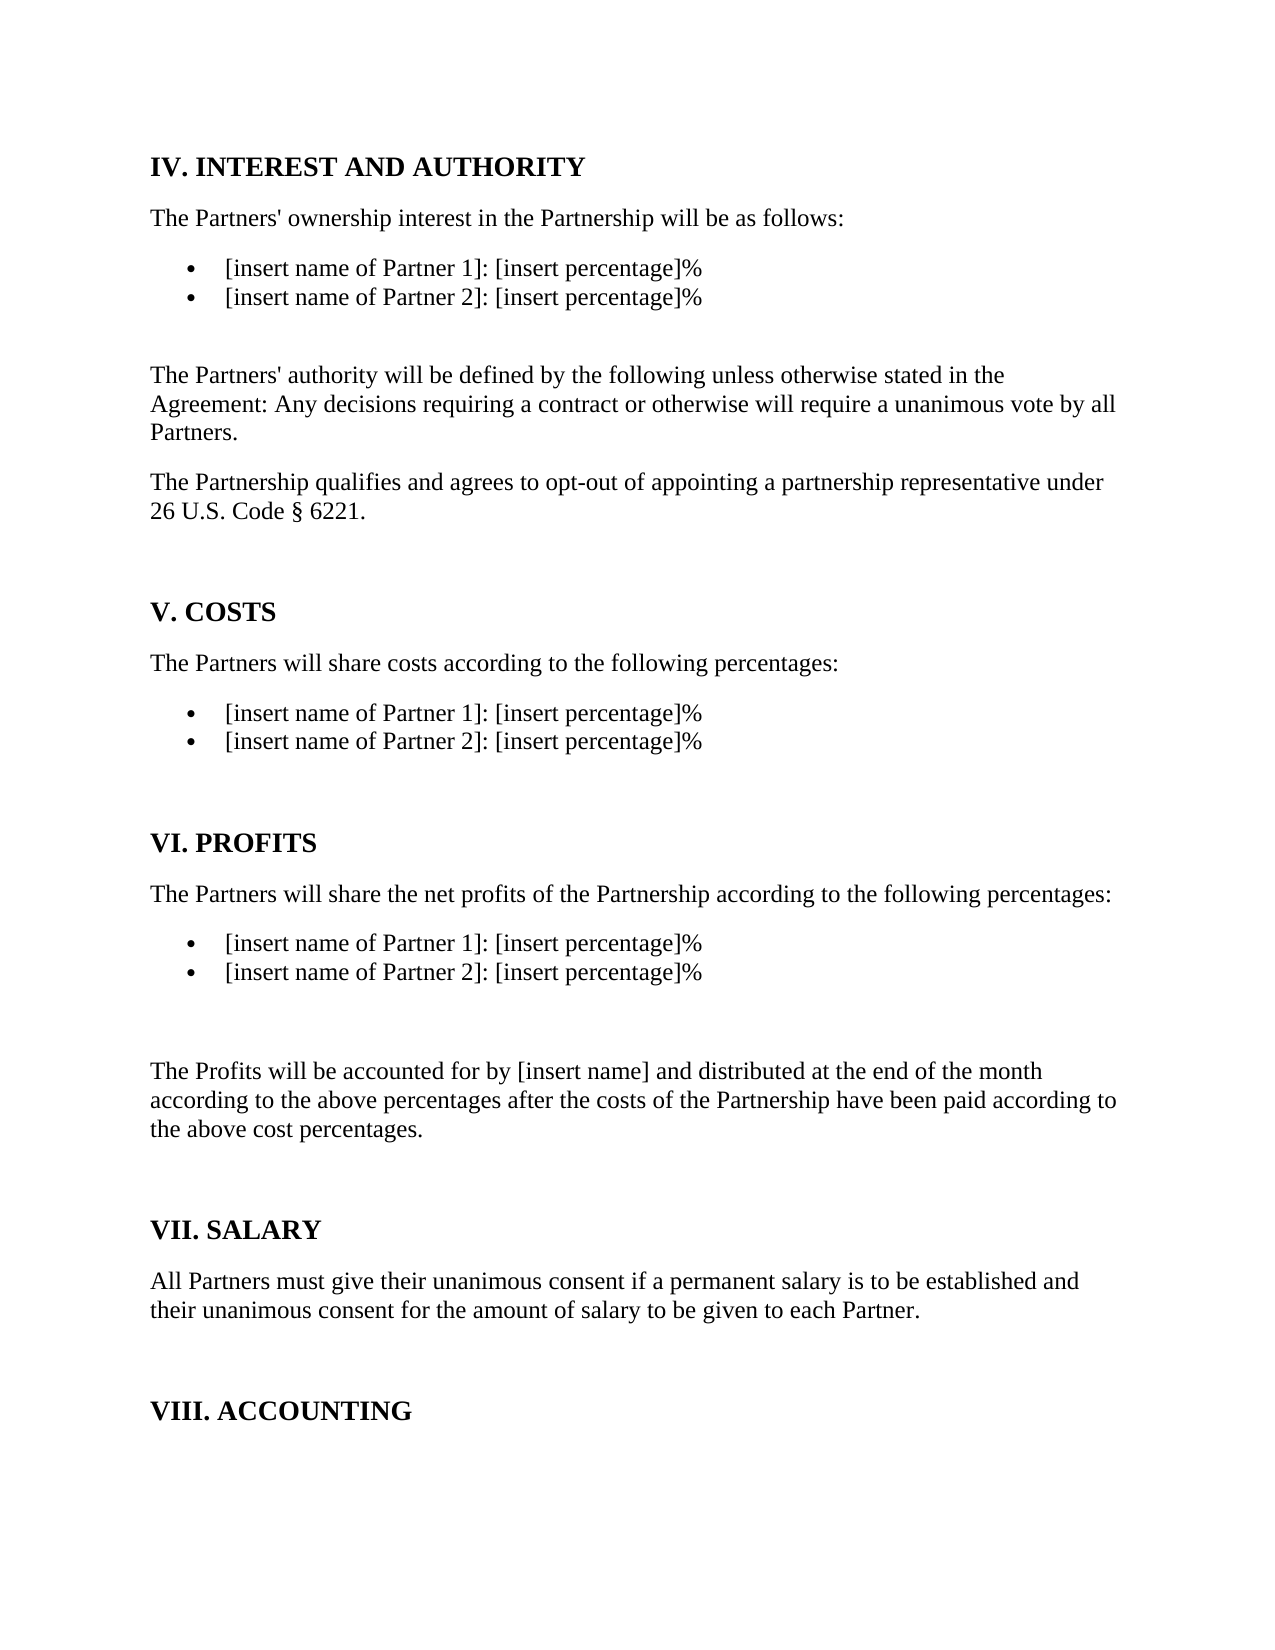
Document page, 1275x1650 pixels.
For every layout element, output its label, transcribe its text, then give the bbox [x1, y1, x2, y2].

text VII. SALARY [150, 1213, 1125, 1245]
text The Partners will share the net profits of the Partnership according to the following percentages: [150, 879, 1125, 908]
text V. COSTS [150, 595, 1125, 627]
text All Partners must give their unanimous consent if a permanent salary is to be established and their unanimous consent for the amount of salary to be given to each Partner. [150, 1266, 1125, 1324]
text The Partners' ownership interest in the Partnership will be as follows: [150, 203, 1125, 232]
list [insert name of Partner 1]: [insert percentage]% [187, 253, 1125, 282]
text The Profits will be accounted for by [insert name] and distributed at the end of the month according to the above percentages after the costs of the Partnership have been paid according to the above cost percentages. [150, 1056, 1125, 1143]
text The Partnership qualifies and agrees to opt-out of appointing a partnership representative under 26 U.S. Code § 6221. [150, 467, 1125, 524]
text The Partners will share costs according to the following percentages: [150, 648, 1125, 677]
text The Partners' authority will be defined by the following unless otherwise stated in the Agreement: Any decisions requiring a contract or otherwise will require a unanimous vote by all Partners. [150, 331, 1125, 446]
text IV. INTEREST AND AUTHORITY [150, 150, 1125, 182]
list [insert name of Partner 2]: [insert percentage]% [187, 282, 1125, 310]
text VI. PROFITS [150, 826, 1125, 858]
list [insert name of Partner 2]: [insert percentage]% [187, 726, 1125, 755]
list [insert name of Partner 1]: [insert percentage]% [187, 698, 1125, 726]
list [insert name of Partner 2]: [insert percentage]% [187, 957, 1125, 986]
text VIII. ACCOUNTING [150, 1394, 1125, 1427]
list [insert name of Partner 1]: [insert percentage]% [187, 928, 1125, 957]
